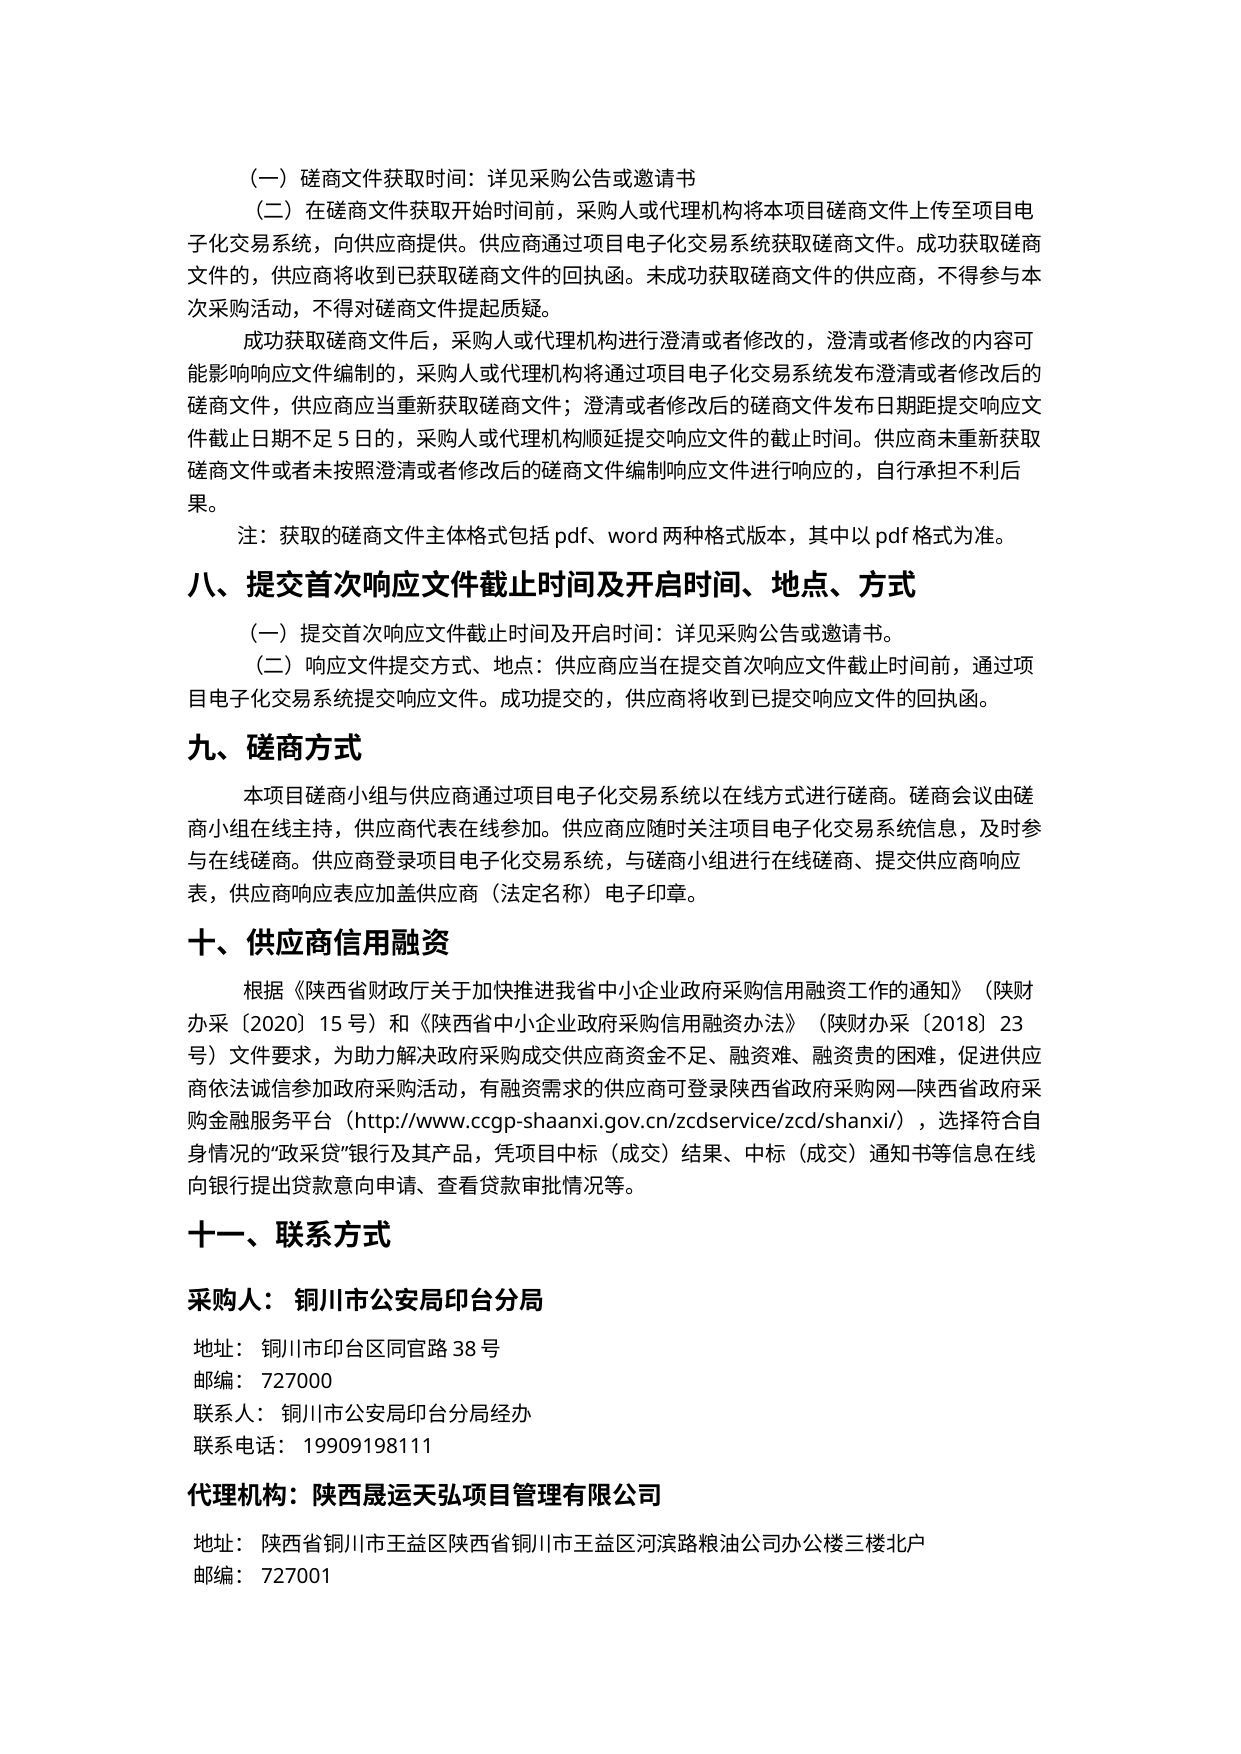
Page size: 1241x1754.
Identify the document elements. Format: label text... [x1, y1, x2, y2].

text 联系人： 铜川市公安局印台分局经办 [187, 1397, 1053, 1429]
text 代理机构：陕西晟运天弘项目管理有限公司 [187, 1462, 1053, 1527]
text 八、提交首次响应文件截止时间及开启时间、地点、方式 [187, 552, 1053, 617]
text 邮编： 727000 [187, 1364, 1053, 1397]
text 联系电话： 19909198111 [187, 1429, 1053, 1462]
text 注：获取的磋商文件主体格式包括pdf、word两种格式版本，其中以pdf格式为准。 [187, 519, 1053, 552]
text 根据《陕西省财政厅关于加快推进我省中小企业政府采购信用融资工作的通知》（陕财办采〔2020〕15 号）和《陕西省中小企业政府采购信用融资办法》（陕财办采〔2018〕23 号）文件要求，为助力解决政府采购成交供应商资金不足、融资难、融资贵的困难，促进供应商依法诚信参加政府采购活动，有融资需求的供应商可登录陕西省政府采购网—陕西省政府采购金融服务平台（http://www.ccgp-shaanxi.gov.cn/zcdservice/zcd/shanxi/），选择符合自身情况的“政采贷”银行及其产品，凭项目中标（成交）结果、中标（成交）通知书等信息在线向银行提出贷款意向申请、查看贷款审批情况等。 [187, 974, 1053, 1202]
text 九、磋商方式 [187, 714, 1053, 779]
text 地址： 铜川市印台区同官路38号 [187, 1332, 1053, 1364]
text 十、供应商信用融资 [187, 909, 1053, 974]
text （二）在磋商文件获取开始时间前，采购人或代理机构将本项目磋商文件上传至项目电子化交易系统，向供应商提供。供应商通过项目电子化交易系统获取磋商文件。成功获取磋商文件的，供应商将收到已获取磋商文件的回执函。未成功获取磋商文件的供应商，不得参与本次采购活动，不得对磋商文件提起质疑。 [187, 194, 1053, 324]
text 地址： 陕西省铜川市王益区陕西省铜川市王益区河滨路粮油公司办公楼三楼北户 [187, 1527, 1053, 1559]
text 采购人： 铜川市公安局印台分局 [187, 1267, 1053, 1332]
text 十一、联系方式 [187, 1202, 1053, 1267]
text （一）磋商文件获取时间：详见采购公告或邀请书 [187, 162, 1053, 194]
text 邮编： 727001 [187, 1559, 1053, 1592]
text 本项目磋商小组与供应商通过项目电子化交易系统以在线方式进行磋商。磋商会议由磋商小组在线主持，供应商代表在线参加。供应商应随时关注项目电子化交易系统信息，及时参与在线磋商。供应商登录项目电子化交易系统，与磋商小组进行在线磋商、提交供应商响应表，供应商响应表应加盖供应商（法定名称）电子印章。 [187, 779, 1053, 909]
text （二）响应文件提交方式、地点：供应商应当在提交首次响应文件截止时间前，通过项目电子化交易系统提交响应文件。成功提交的，供应商将收到已提交响应文件的回执函。 [187, 649, 1053, 714]
text 成功获取磋商文件后，采购人或代理机构进行澄清或者修改的，澄清或者修改的内容可能影响响应文件编制的，采购人或代理机构将通过项目电子化交易系统发布澄清或者修改后的磋商文件，供应商应当重新获取磋商文件；澄清或者修改后的磋商文件发布日期距提交响应文件截止日期不足5日的，采购人或代理机构顺延提交响应文件的截止时间。供应商未重新获取磋商文件或者未按照澄清或者修改后的磋商文件编制响应文件进行响应的，自行承担不利后果。 [187, 324, 1053, 519]
text （一）提交首次响应文件截止时间及开启时间：详见采购公告或邀请书。 [187, 617, 1053, 649]
